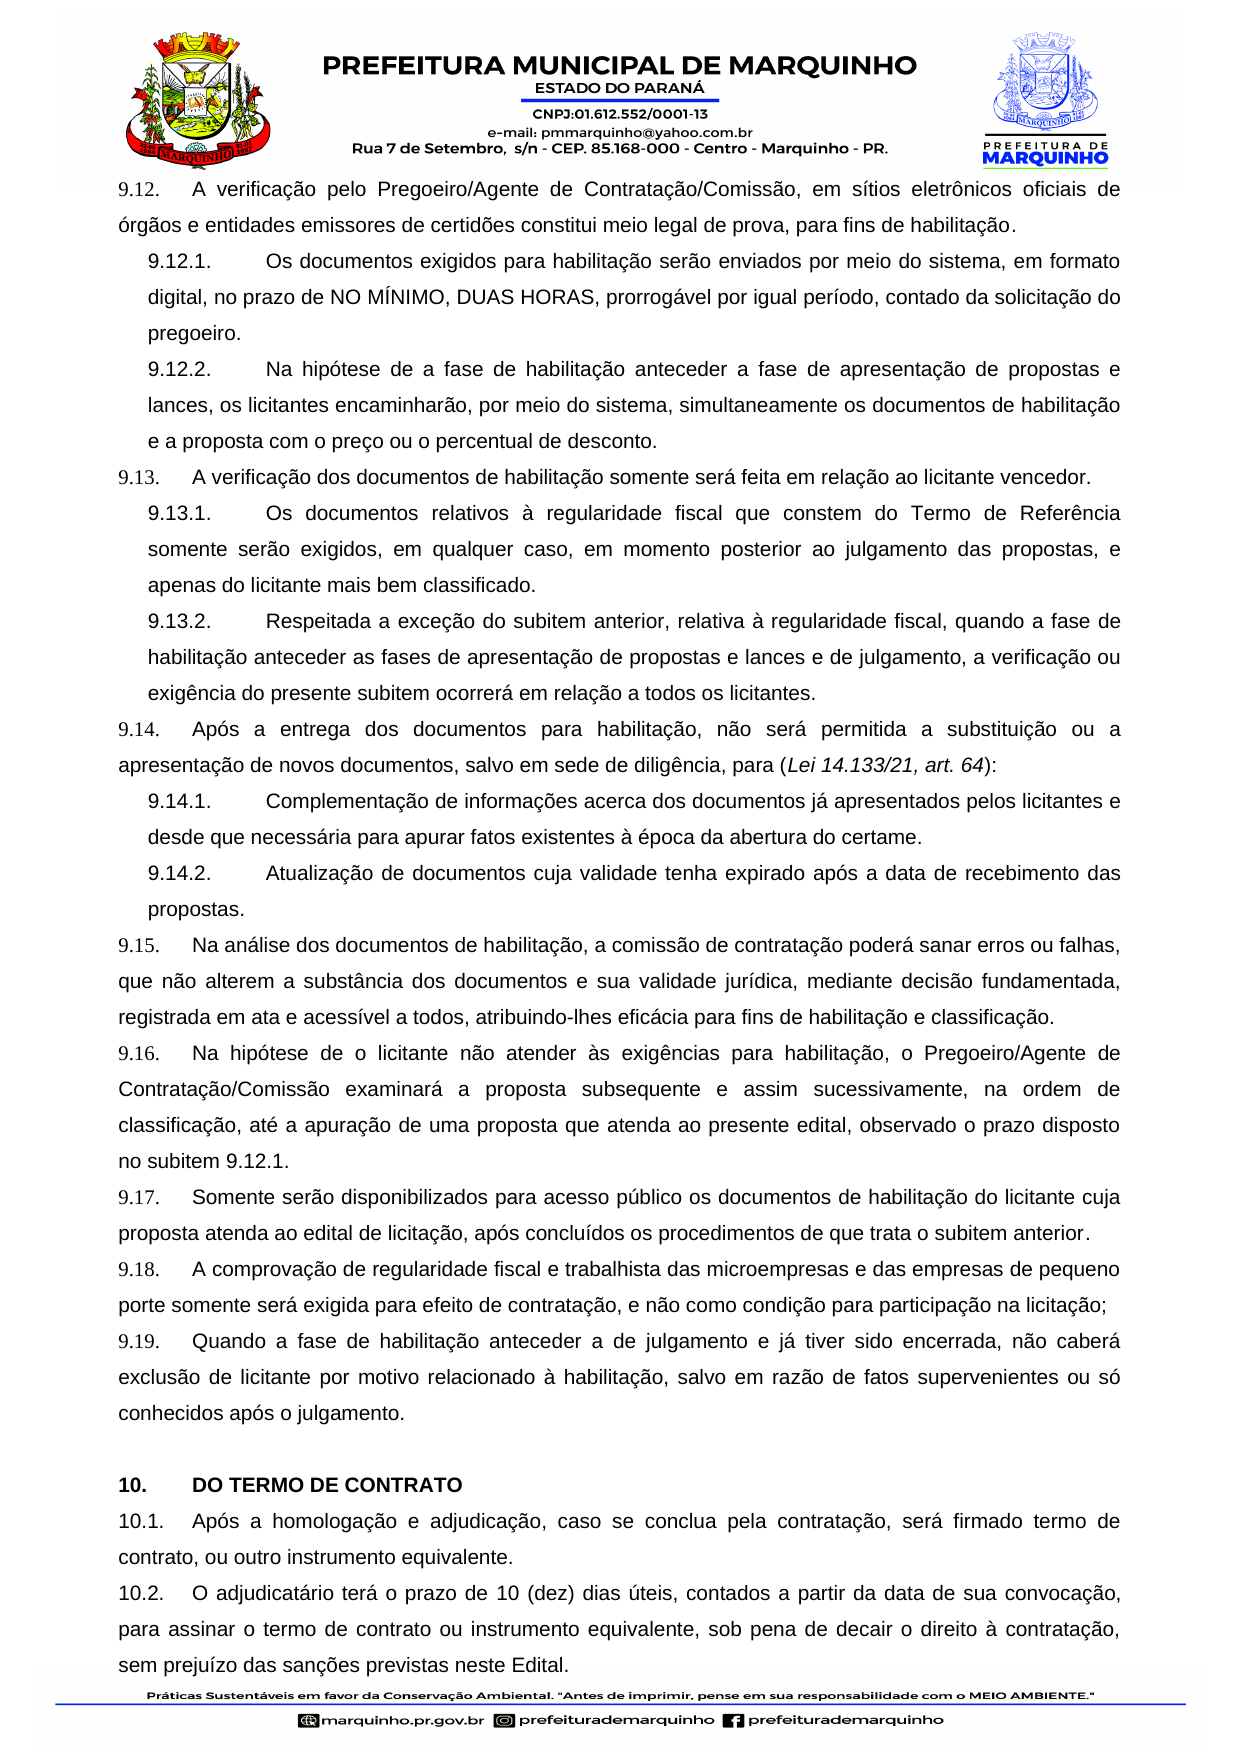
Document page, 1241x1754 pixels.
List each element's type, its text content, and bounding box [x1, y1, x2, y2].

text A verificação dos documentos de habilitação somente será feita em relação ao licitante vencedor. [118, 465, 1122, 489]
text Complementação de informações acerca dos documentos já apresentados pelos licitantes e desde que necessária para apurar fatos existentes à época da abertura do certame. [148, 789, 1122, 849]
picture [31, 1667, 1210, 1750]
text Respeitada a exceção do subitem anterior, relativa à regularidade fiscal, quando a fase de habilitação anteceder as fases de apresentação de propostas e lances e de julgamento, a verificação ou exigência do presente subitem ocorrerá em relação a todos os licitantes. [148, 609, 1122, 705]
text O adjudicatário terá o prazo de 10 (dez) dias úteis, contados a partir da data de sua convocação, para assinar o termo de contrato ou instrumento equivalente, sob pena de decair o direito à contratação, sem prejuízo das sanções previstas neste Edital. [118, 1581, 1122, 1676]
text Quando a fase de habilitação anteceder a de julgamento e já tiver sido encerrada, não caberá exclusão de licitante por motivo relacionado à habilitação, salvo em razão de fatos supervenientes ou só conhecidos após o julgamento. [118, 1329, 1122, 1425]
text Após a entrega dos documentos para habilitação, não será permitida a substituição ou a apresentação de novos documentos, salvo em sede de diligência, para (Lei 14.133/21, art. 64): [118, 717, 1122, 777]
text Atualização de documentos cuja validade tenha expirado após a data de recebimento das propostas. [148, 861, 1122, 921]
text DO TERMO DE CONTRATO [118, 1473, 1122, 1497]
text Na análise dos documentos de habilitação, a comissão de contratação poderá sanar erros ou falhas, que não alterem a substância dos documentos e sua validade jurídica, mediante decisão fundamentada, registrada em ata e acessível a todos, atribuindo-lhes eﬁcácia para fins de habilitação e classificação. [118, 933, 1122, 1029]
picture [59, 6, 1180, 192]
text Na hipótese de o licitante não atender às exigências para habilitação, o Pregoeiro/Agente de Contratação/Comissão examinará a proposta subsequente e assim sucessivamente, na ordem de classificação, até a apuração de uma proposta que atenda ao presente edital, observado o prazo disposto no subitem 9.12.1. [118, 1041, 1122, 1173]
text A verificação pelo Pregoeiro/Agente de Contratação/Comissão, em sítios eletrônicos oficiais de órgãos e entidades emissores de certidões constitui meio legal de prova, para fins de habilitação. [118, 177, 1122, 237]
text Na hipótese de a fase de habilitação anteceder a fase de apresentação de propostas e lances, os licitantes encaminharão, por meio do sistema, simultaneamente os documentos de habilitação e a proposta com o preço ou o percentual de desconto. [148, 357, 1122, 453]
text Após a homologação e adjudicação, caso se conclua pela contratação, será firmado termo de contrato, ou outro instrumento equivalente. [118, 1509, 1122, 1568]
text Os documentos exigidos para habilitação serão enviados por meio do sistema, em formato digital, no prazo de NO MÍNIMO, DUAS HORAS, prorrogável por igual período, contado da solicitação do pregoeiro. [148, 249, 1122, 345]
text Os documentos relativos à regularidade fiscal que constem do Termo de Referência somente serão exigidos, em qualquer caso, em momento posterior ao julgamento das propostas, e apenas do licitante mais bem classificado. [148, 501, 1122, 597]
text A comprovação de regularidade fiscal e trabalhista das microempresas e das empresas de pequeno porte somente será exigida para efeito de contratação, e não como condição para participação na licitação; [118, 1257, 1122, 1317]
text Somente serão disponibilizados para acesso público os documentos de habilitação do licitante cuja proposta atenda ao edital de licitação, após concluídos os procedimentos de que trata o subitem anterior. [118, 1184, 1122, 1245]
